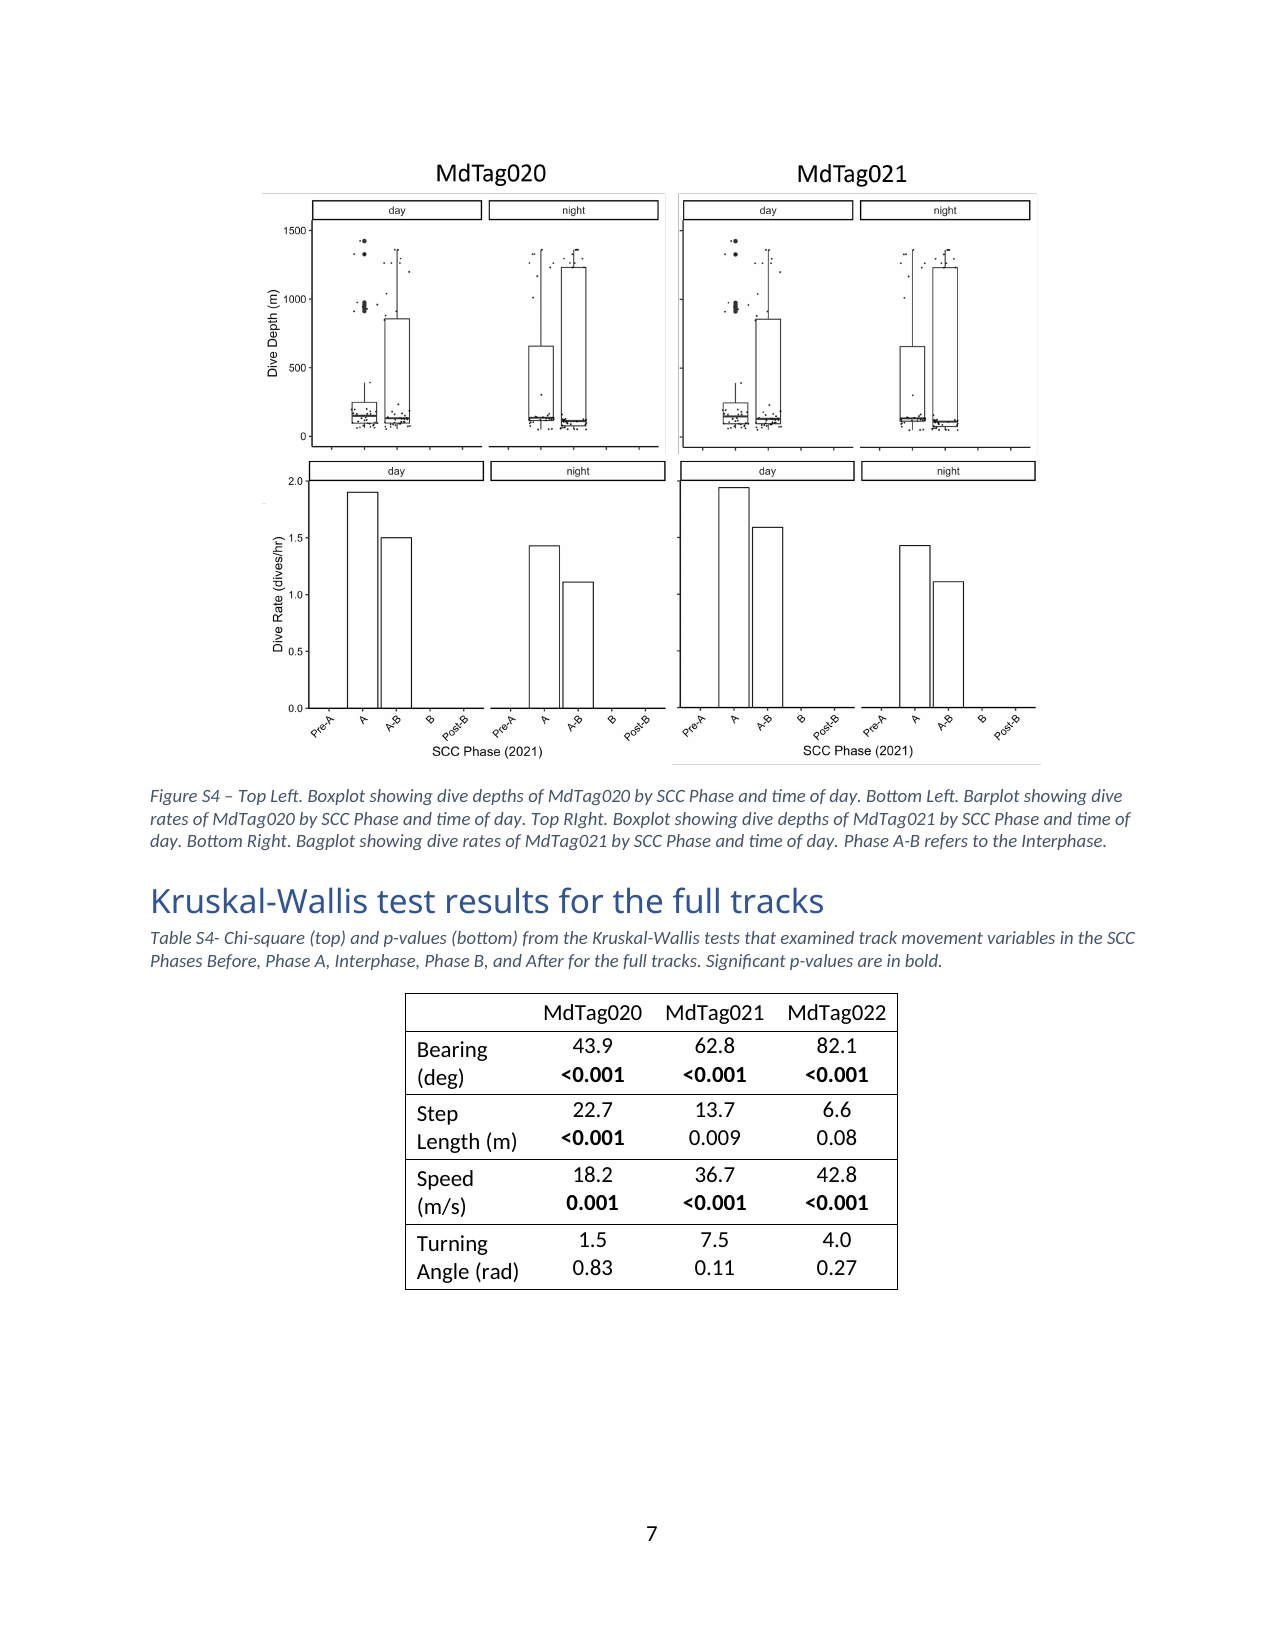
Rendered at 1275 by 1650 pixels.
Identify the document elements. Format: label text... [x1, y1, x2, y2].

table_cell 13.7 0.009 [654, 1095, 776, 1159]
text Figure S4 – Top Left. Boxplot showing dive depths of MdTag020 by SCC Phase and time of day. Bottom Left. Barplot showing dive rates of MdTag020 by SCC Phase and time of day. Top RIght. Boxplot showing dive depths of MdTag021 by SCC Phase and time of day. Bottom Right. Bagplot showing dive rates of MdTag021 by SCC Phase and time of day. Phase A-B refers to the Interphase. [150, 784, 1153, 853]
text Table S4- Chi-square (top) and p-values (bottom) from the Kruskal-Wallis tests that examined track movement variables in the SCC Phases Before, Phase A, Interphase, Phase B, and After for the full tracks. Significant p-values are in bold. [150, 927, 1153, 972]
table_cell 82.1 <0.001 [776, 1032, 897, 1094]
table_cell Bearing (deg) [406, 1032, 532, 1094]
picture [262, 150, 1042, 765]
table_cell 22.7 <0.001 [532, 1095, 653, 1159]
table_header [406, 994, 532, 1031]
table_cell Step Length (m) [406, 1095, 532, 1159]
table_header MdTag020 [532, 994, 653, 1031]
table_cell 1.5 0.83 [532, 1225, 653, 1289]
table_cell 36.7 <0.001 [654, 1160, 776, 1224]
table_cell 6.6 0.08 [776, 1095, 897, 1159]
table_cell 42.8 <0.001 [776, 1160, 897, 1224]
table_header MdTag022 [776, 994, 897, 1031]
table_header MdTag021 [654, 994, 776, 1031]
table_cell 7.5 0.11 [654, 1225, 776, 1289]
table_cell Turning Angle (rad) [406, 1225, 532, 1289]
table_cell Speed (m/s) [406, 1160, 532, 1224]
table_cell 43.9 <0.001 [532, 1032, 653, 1094]
table_cell 62.8 <0.001 [654, 1032, 776, 1094]
subtitle Kruskal-Wallis test results for the full tracks [150, 878, 1153, 923]
table_cell 4.0 0.27 [776, 1225, 897, 1289]
table_cell 18.2 0.001 [532, 1160, 653, 1224]
